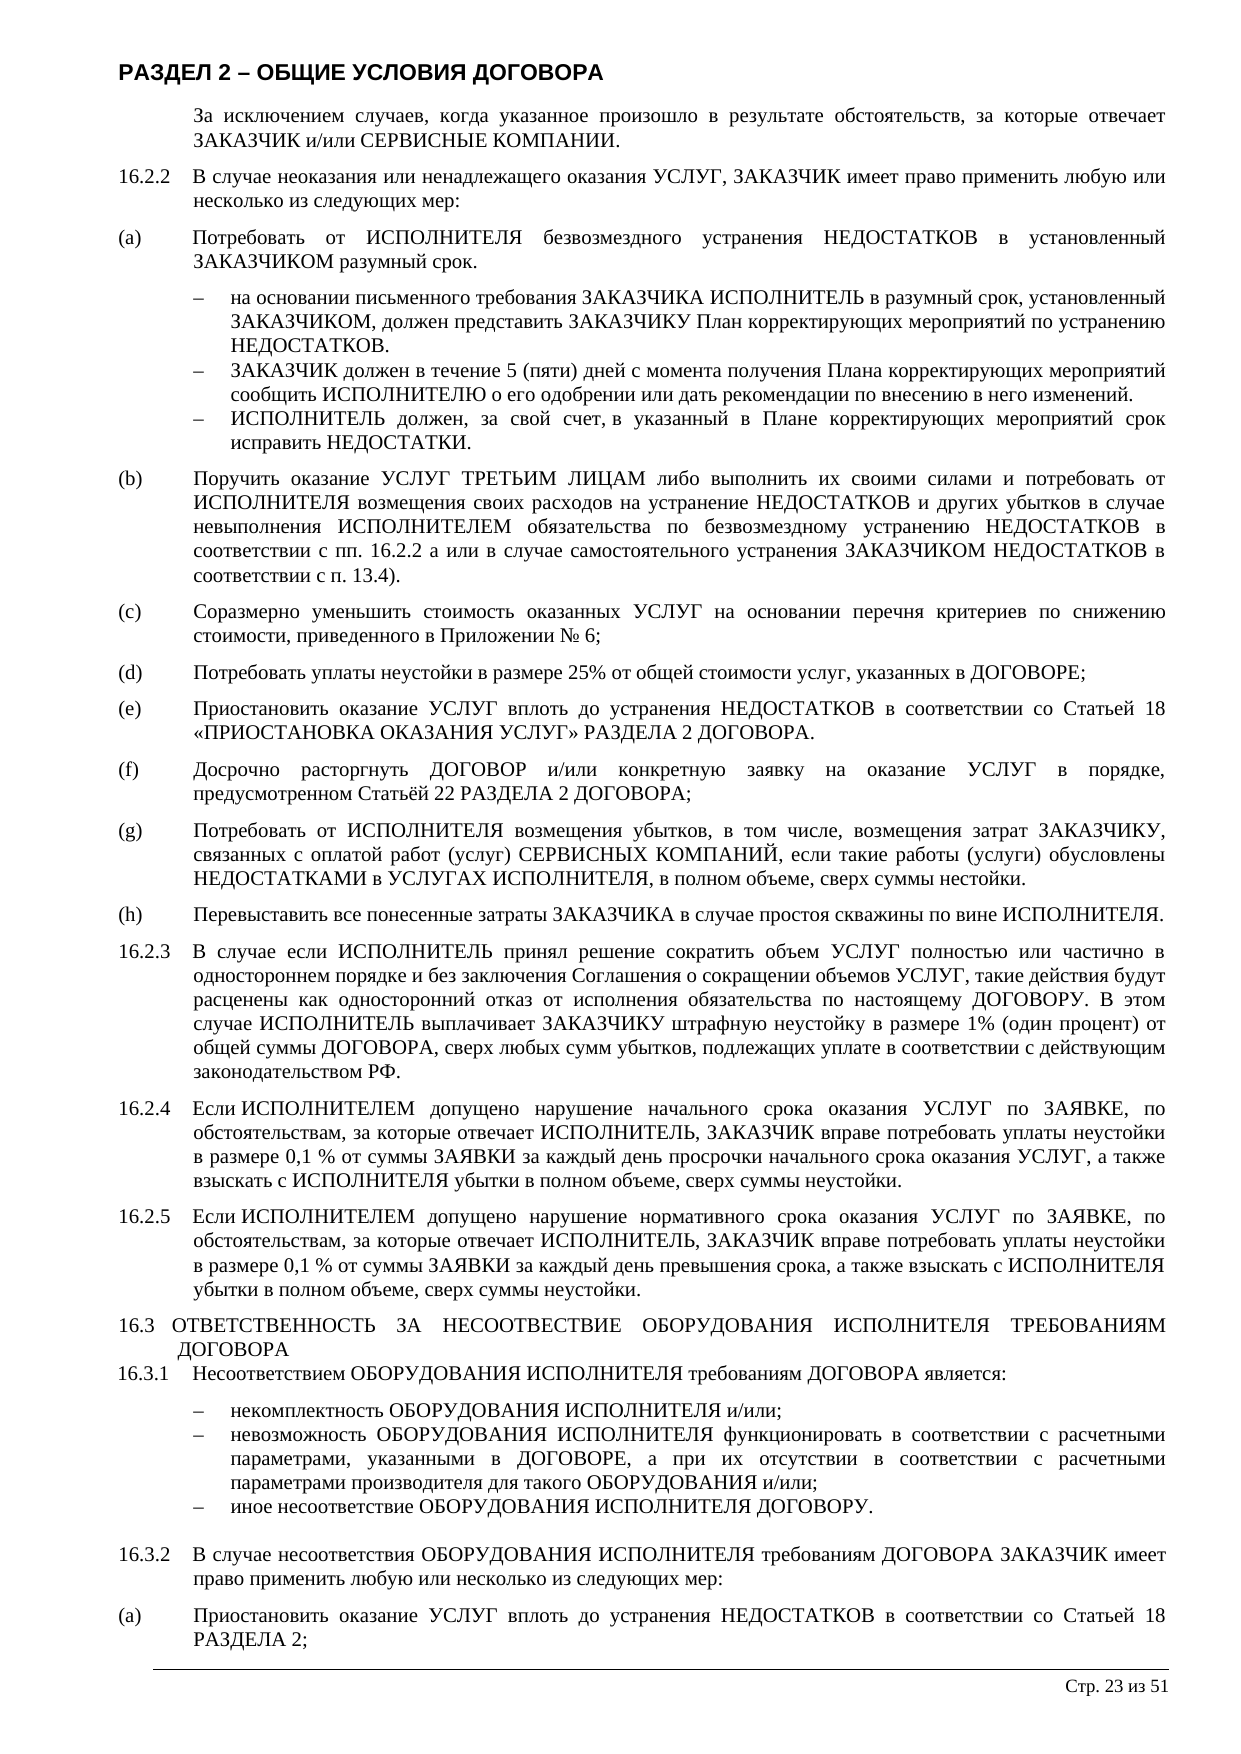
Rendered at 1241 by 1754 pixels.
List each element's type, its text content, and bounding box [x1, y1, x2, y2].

list иное несоответствие ОБОРУДОВАНИЯ ИСПОЛНИТЕЛЯ ДОГОВОРУ. [193, 1494, 1167, 1518]
list В случае несоответствия ОБОРУДОВАНИЯ ИСПОЛНИТЕЛЯ требованиям ДОГОВОРА ЗАКАЗЧИК имеет право применить любую или несколько из следующих мер: [118, 1542, 1167, 1590]
list Приостановить оказание УСЛУГ вплоть до устранения НЕДОСТАТКОВ в соответствии со Статьей 18 «ПРИОСТАНОВКА ОКАЗАНИЯ УСЛУГ» РАЗДЕЛА 2 ДОГОВОРА. [118, 696, 1167, 744]
list Потребовать уплаты неустойки в размере 25% от общей стоимости услуг, указанных в ДОГОВОРЕ; [118, 660, 1167, 684]
list Соразмерно уменьшить стоимость оказанных УСЛУГ на основании перечня критериев по снижению стоимости, приведенного в Приложении № 6; [118, 599, 1167, 647]
list Досрочно расторгнуть ДОГОВОР и/или конкретную заявку на оказание УСЛУГ в порядке, предусмотренном Статьёй 22 РАЗДЕЛА 2 ДОГОВОРА; [118, 757, 1167, 805]
list ОТВЕТСТВЕННОСТЬ ЗА НЕСООТВЕСТВИЕ ОБОРУДОВАНИЯ ИСПОЛНИТЕЛЯ ТРЕБОВАНИЯМ ДОГОВОРА [118, 1313, 1167, 1361]
text За исключением случаев, когда указанное произошло в результате обстоятельств, за которые отвечает ЗАКАЗЧИК и/или СЕРВИСНЫЕ КОМПАНИИ. [193, 103, 1167, 152]
list Если ИСПОЛНИТЕЛЕМ допущено нарушение начального срока оказания УСЛУГ по ЗАЯВКЕ, по обстоятельствам, за которые отвечает ИСПОЛНИТЕЛЬ, ЗАКАЗЧИК вправе потребовать уплаты неустойки в размере 0,1 % от суммы ЗАЯВКИ за каждый день просрочки начального срока оказания УСЛУГ, а также взыскать с ИСПОЛНИТЕЛЯ убытки в полном объеме, сверх суммы неустойки. [118, 1096, 1167, 1192]
list Приостановить оказание УСЛУГ вплоть до устранения НЕДОСТАТКОВ в соответствии со Статьей 18 РАЗДЕЛА 2; [118, 1603, 1167, 1651]
list Потребовать от ИСПОЛНИТЕЛЯ безвозмездного устранения НЕДОСТАТКОВ в установленный ЗАКАЗЧИКОМ разумный срок. [118, 225, 1167, 273]
list ИСПОЛНИТЕЛЬ должен, за свой счет, в указанный в Плане корректирующих мероприятий срок исправить НЕДОСТАТКИ. [193, 406, 1167, 454]
list В случае неоказания или ненадлежащего оказания УСЛУГ, ЗАКАЗЧИК имеет право применить любую или несколько из следующих мер: [118, 164, 1167, 212]
list Перевыставить все понесенные затраты ЗАКАЗЧИКА в случае простоя скважины по вине ИСПОЛНИТЕЛЯ. [118, 902, 1167, 926]
list некомплектность ОБОРУДОВАНИЯ ИСПОЛНИТЕЛЯ и/или; [193, 1398, 1167, 1422]
list Несоответствием ОБОРУДОВАНИЯ ИСПОЛНИТЕЛЯ требованиям ДОГОВОРА является: [117, 1361, 1167, 1385]
list ЗАКАЗЧИК должен в течение 5 (пяти) дней с момента получения Плана корректирующих мероприятий сообщить ИСПОЛНИТЕЛЮ о его одобрении или дать рекомендации по внесению в него изменений. [193, 357, 1167, 406]
list В случае если ИСПОЛНИТЕЛЬ принял решение сократить объем УСЛУГ полностью или частично в одностороннем порядке и без заключения Соглашения о сокращении объемов УСЛУГ, такие действия будут расценены как односторонний отказ от исполнения обязательства по настоящему ДОГОВОРУ. В этом случае ИСПОЛНИТЕЛЬ выплачивает ЗАКАЗЧИКУ штрафную неустойку в размере 1% (один процент) от общей суммы ДОГОВОРА, сверх любых сумм убытков, подлежащих уплате в соответствии с действующим законодательством РФ. [118, 939, 1167, 1083]
list Поручить оказание УСЛУГ ТРЕТЬИМ ЛИЦАМ либо выполнить их своими силами и потребовать от ИСПОЛНИТЕЛЯ возмещения своих расходов на устранение НЕДОСТАТКОВ и других убытков в случае невыполнения ИСПОЛНИТЕЛЕМ обязательства по безвозмездному устранению НЕДОСТАТКОВ в соответствии с пп. 16.2.2 а или в случае самостоятельного устранения ЗАКАЗЧИКОМ НЕДОСТАТКОВ в соответствии с п. 13.4). [118, 466, 1167, 587]
list невозможность ОБОРУДОВАНИЯ ИСПОЛНИТЕЛЯ функционировать в соответствии с расчетными параметрами, указанными в ДОГОВОРЕ, а при их отсутствии в соответствии с расчетными параметрами производителя для такого ОБОРУДОВАНИЯ и/или; [193, 1422, 1167, 1494]
list на основании письменного требования ЗАКАЗЧИКА ИСПОЛНИТЕЛЬ в разумный срок, установленный ЗАКАЗЧИКОМ, должен представить ЗАКАЗЧИКУ План корректирующих мероприятий по устранению НЕДОСТАТКОВ. [193, 285, 1167, 357]
list Потребовать от ИСПОЛНИТЕЛЯ возмещения убытков, в том числе, возмещения затрат ЗАКАЗЧИКУ, связанных с оплатой работ (услуг) СЕРВИСНЫХ КОМПАНИЙ, если такие работы (услуги) обусловлены НЕДОСТАТКАМИ в УСЛУГАХ ИСПОЛНИТЕЛЯ, в полном объеме, сверх суммы нестойки. [118, 817, 1167, 890]
list Если ИСПОЛНИТЕЛЕМ допущено нарушение нормативного срока оказания УСЛУГ по ЗАЯВКЕ, по обстоятельствам, за которые отвечает ИСПОЛНИТЕЛЬ, ЗАКАЗЧИК вправе потребовать уплаты неустойки в размере 0,1 % от суммы ЗАЯВКИ за каждый день превышения срока, а также взыскать с ИСПОЛНИТЕЛЯ убытки в полном объеме, сверх суммы неустойки. [118, 1204, 1167, 1301]
